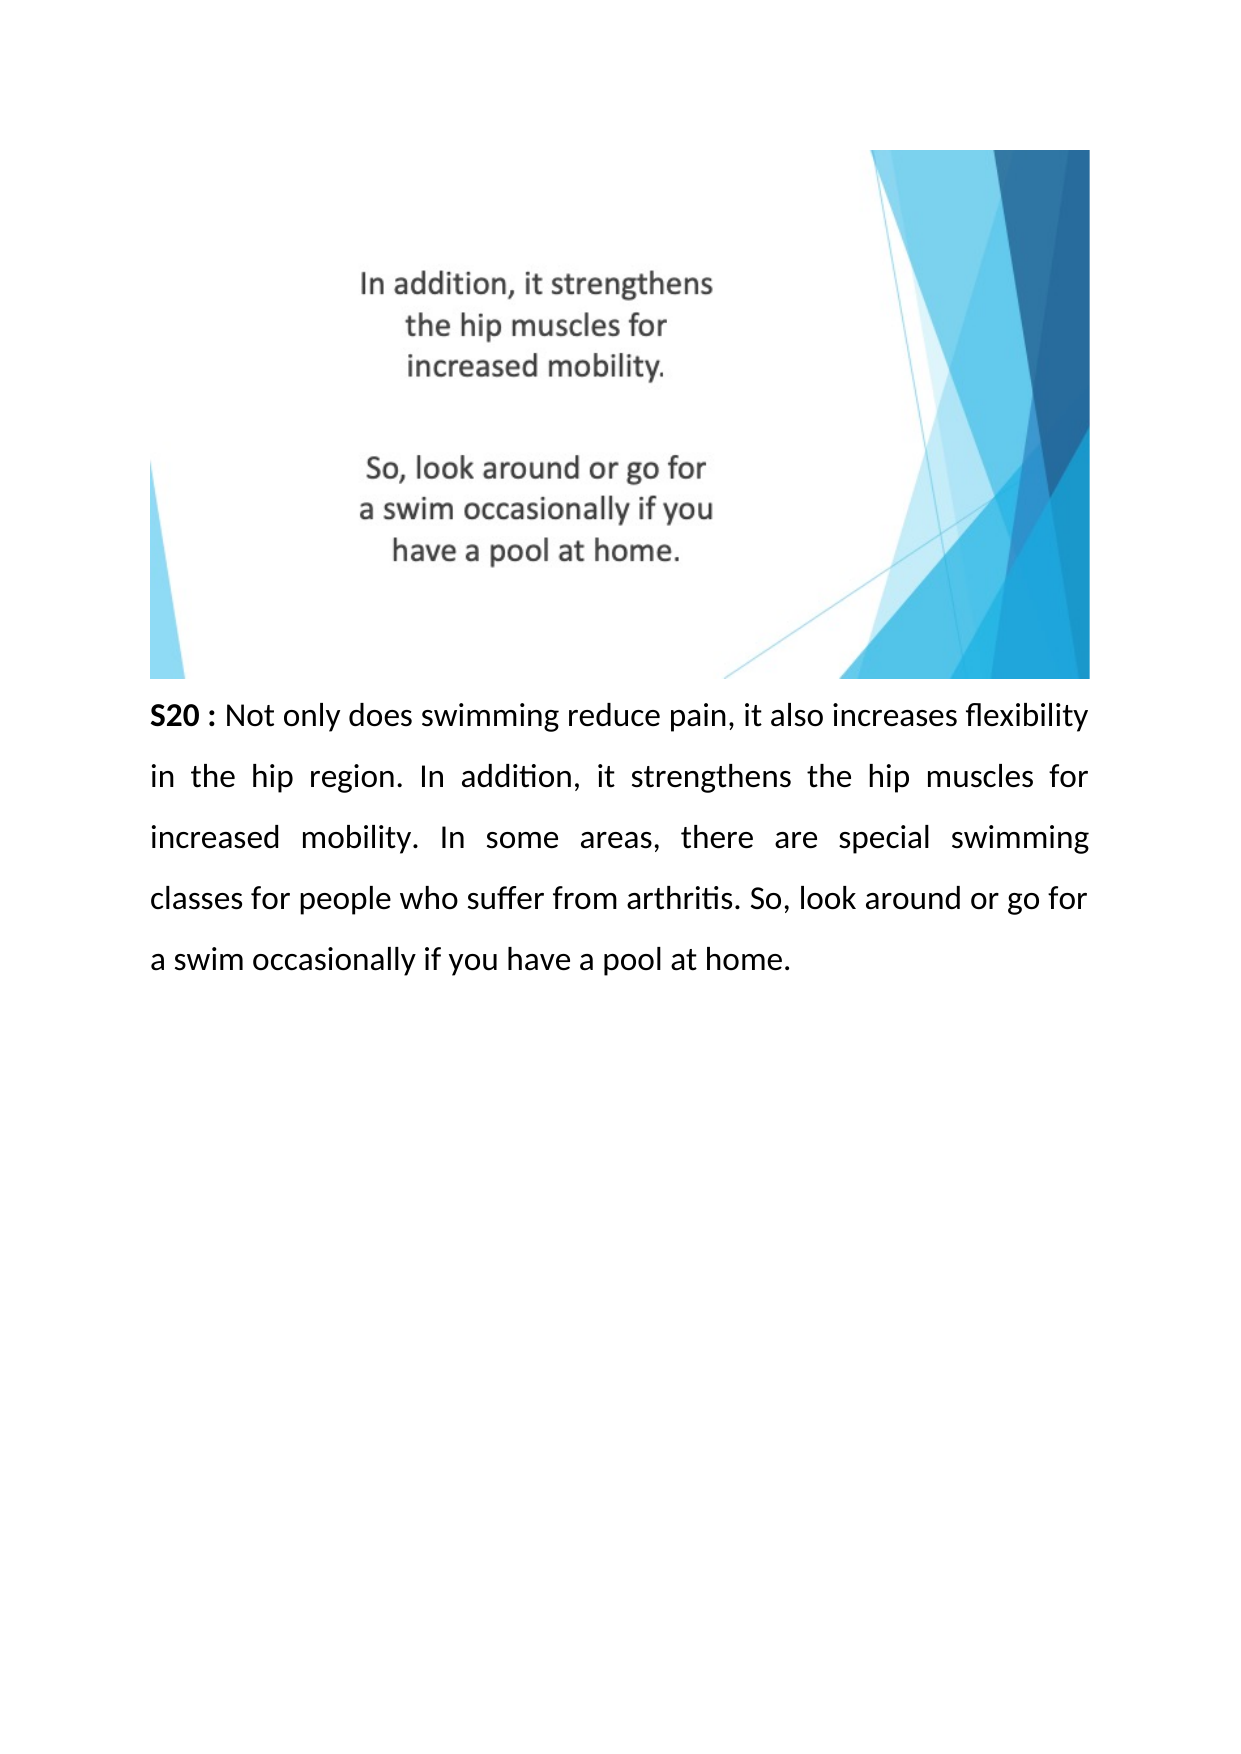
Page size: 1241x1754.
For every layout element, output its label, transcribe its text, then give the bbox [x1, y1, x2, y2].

picture [150, 150, 1090, 679]
text S20 : Not only does swimming reduce pain, it also increases flexibility in the hip region. In addition, it strengthens the hip muscles for increased mobility. In some areas, there are special swimming classes for people who suffer from arthritis. So, look around or go for a swim occasionally if you have a pool at home. [150, 694, 1090, 979]
